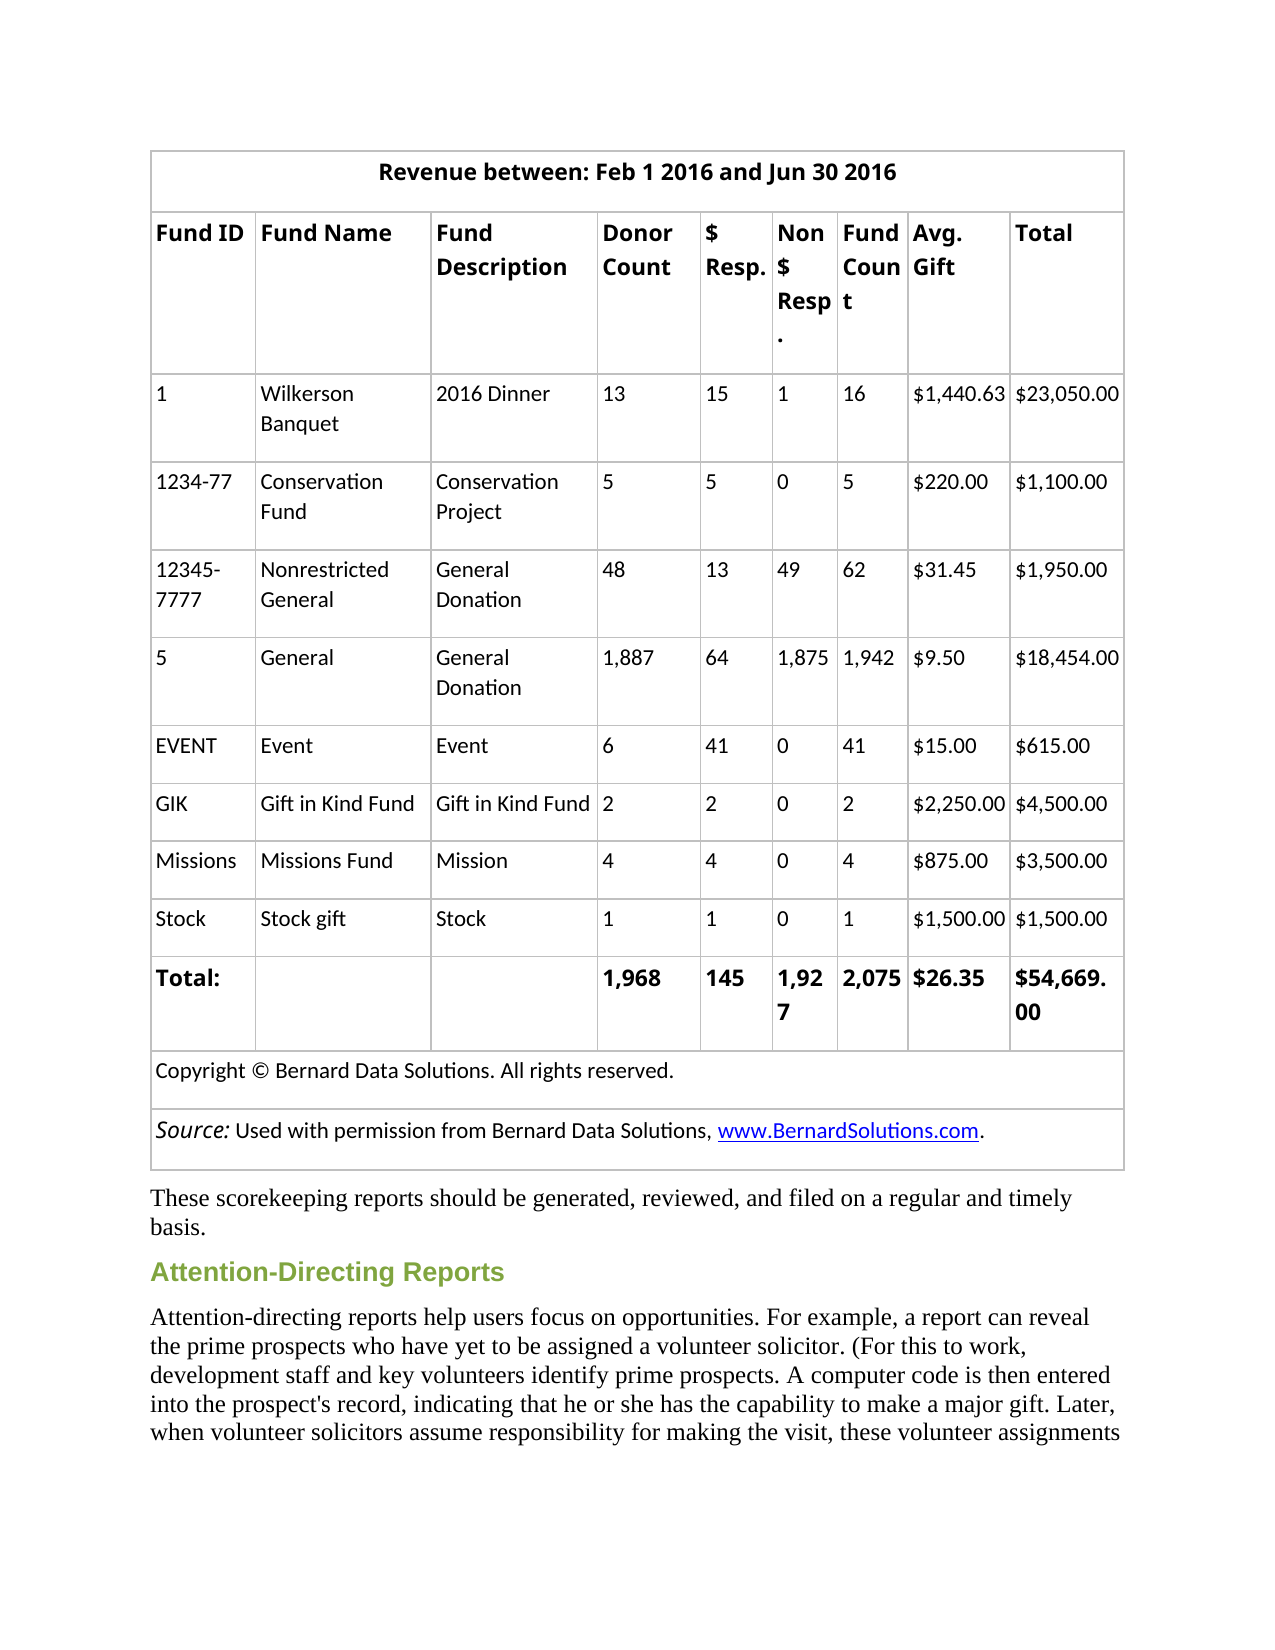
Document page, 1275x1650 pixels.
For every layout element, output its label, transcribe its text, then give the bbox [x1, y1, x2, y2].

text These scorekeeping reports should be generated, reviewed, and filed on a regular and timely basis. [150, 1183, 1125, 1241]
table_cell 16 [838, 375, 907, 461]
table_cell 5 [598, 463, 700, 549]
table_cell $1,500.00 [1011, 900, 1123, 956]
table_cell Avg. Gift [909, 213, 1009, 373]
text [150, 1302, 1125, 1446]
table_cell Event [432, 726, 597, 782]
table_cell $4,500.00 [1011, 784, 1123, 840]
table_cell 0 [773, 463, 837, 549]
table_cell Donor Count [598, 213, 700, 373]
table_cell Total [1011, 213, 1123, 373]
table_cell Fund Description [432, 213, 597, 373]
table_cell Nonrestricted General [256, 551, 430, 637]
table_cell 13 [598, 375, 700, 461]
table_cell 1 [152, 375, 255, 461]
table_cell Stock gift [256, 900, 430, 956]
table_cell 6 [598, 726, 700, 782]
table_cell $875.00 [909, 842, 1009, 898]
table_cell 41 [838, 726, 907, 782]
table_cell 4 [701, 842, 772, 898]
table_cell 145 [701, 957, 772, 1050]
table_cell $615.00 [1011, 726, 1123, 782]
table_cell Stock [152, 900, 255, 956]
table_cell $23,050.00 [1011, 375, 1123, 461]
table_cell $26.35 [909, 957, 1009, 1050]
table_cell 5 [152, 638, 255, 725]
table_cell $2,250.00 [909, 784, 1009, 840]
table_cell $ Resp. [701, 213, 772, 373]
table_cell $31.45 [909, 551, 1009, 637]
table_cell Gift in Kind Fund [432, 784, 597, 840]
table_cell Wilkerson Banquet [256, 375, 430, 461]
table_cell [256, 957, 430, 1050]
table_cell GIK [152, 784, 255, 840]
table_cell 49 [773, 551, 837, 637]
table_cell $1,500.00 [909, 900, 1009, 956]
table_cell 2 [838, 784, 907, 840]
table_cell 0 [773, 784, 837, 840]
table_cell Missions [152, 842, 255, 898]
table_cell 5 [701, 463, 772, 549]
table_cell 1 [598, 900, 700, 956]
table_cell $220.00 [909, 463, 1009, 549]
table_cell 2 [598, 784, 700, 840]
table_cell Copyright © Bernard Data Solutions. All rights reserved. [152, 1052, 1123, 1108]
table_cell [432, 957, 597, 1050]
table_cell 1,927 [773, 957, 837, 1050]
table_cell Stock [432, 900, 597, 956]
subtitle Attention-Directing Reports [150, 1256, 1125, 1287]
table_cell Fund Name [256, 213, 430, 373]
table_cell 1 [701, 900, 772, 956]
table_cell 13 [701, 551, 772, 637]
table_cell 12345-7777 [152, 551, 255, 637]
table_cell $9.50 [909, 638, 1009, 725]
table_cell General [256, 638, 430, 725]
table_cell 48 [598, 551, 700, 637]
table_cell $54,669.00 [1011, 957, 1123, 1050]
table_cell 1,942 [838, 638, 907, 725]
table_cell 2 [701, 784, 772, 840]
table_cell 41 [701, 726, 772, 782]
table_cell $15.00 [909, 726, 1009, 782]
table_cell 1,887 [598, 638, 700, 725]
table_cell 4 [838, 842, 907, 898]
table_cell 64 [701, 638, 772, 725]
table_cell Fund ID [152, 213, 255, 373]
table_cell General Donation [432, 551, 597, 637]
table_cell Conservation Project [432, 463, 597, 549]
table_cell General Donation [432, 638, 597, 725]
table_cell Non $ Resp. [773, 213, 837, 373]
table_cell 1,875 [773, 638, 837, 725]
table_cell 1 [838, 900, 907, 956]
table_cell 2,075 [838, 957, 907, 1050]
table_header Revenue between: Feb 1 2016 and Jun 30 2016 [152, 152, 1123, 211]
table_cell 4 [598, 842, 700, 898]
table_cell Gift in Kind Fund [256, 784, 430, 840]
table_cell Mission [432, 842, 597, 898]
table_cell Source: Used with permission from Bernard Data Solutions, www.BernardSolutions.com. [152, 1110, 1123, 1169]
table_cell $1,440.63 [909, 375, 1009, 461]
table_cell 62 [838, 551, 907, 637]
table_cell Missions Fund [256, 842, 430, 898]
table_cell 15 [701, 375, 772, 461]
table_cell EVENT [152, 726, 255, 782]
table_cell Event [256, 726, 430, 782]
table_cell Fund Count [838, 213, 907, 373]
table_cell 1234-77 [152, 463, 255, 549]
table_cell $1,950.00 [1011, 551, 1123, 637]
table_cell $18,454.00 [1011, 638, 1123, 725]
table_cell 0 [773, 900, 837, 956]
table_cell Total: [152, 957, 255, 1050]
table_cell Conservation Fund [256, 463, 430, 549]
table_cell 0 [773, 726, 837, 782]
table_cell 0 [773, 842, 837, 898]
table_cell 1 [773, 375, 837, 461]
table_cell 1,968 [598, 957, 700, 1050]
table_cell 2016 Dinner [432, 375, 597, 461]
table_cell $3,500.00 [1011, 842, 1123, 898]
table_cell $1,100.00 [1011, 463, 1123, 549]
table_cell 5 [838, 463, 907, 549]
